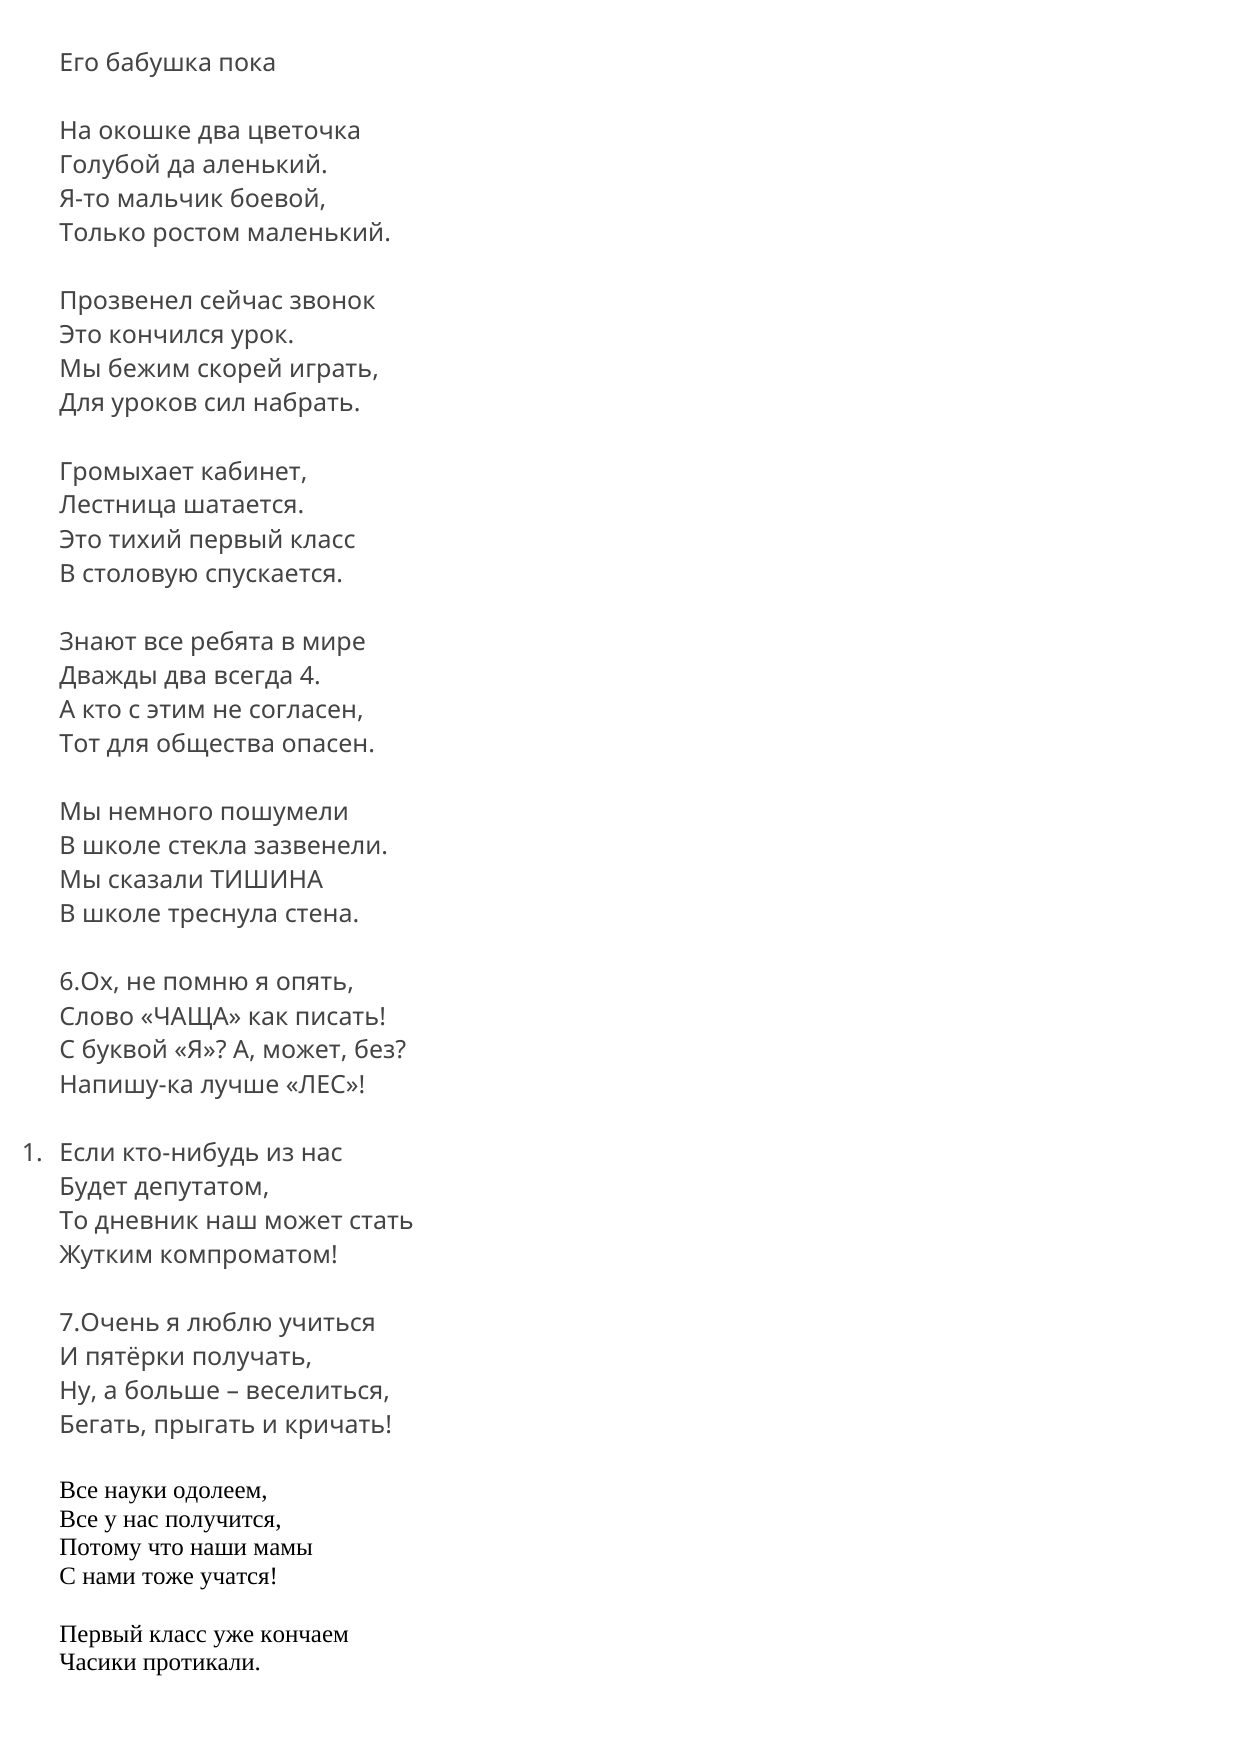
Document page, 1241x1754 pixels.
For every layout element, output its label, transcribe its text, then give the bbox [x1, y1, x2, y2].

text Бегать, прыгать и кричать! [59, 1407, 1152, 1441]
text Слово «ЧАЩА» как писать! [59, 998, 1152, 1032]
text 6.Ох, не помню я опять, [59, 930, 1152, 998]
text Напишу-ка лучше «ЛЕС»! [59, 1066, 1152, 1100]
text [59, 1441, 1152, 1676]
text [59, 44, 1152, 930]
text Будет депутатом, [59, 1168, 1152, 1202]
text То дневник наш может стать [59, 1202, 1152, 1237]
list Если кто-нибудь из нас [22, 1134, 1152, 1168]
text С буквой «Я»? А, может, без? [59, 1032, 1152, 1066]
text Ну, а больше – веселиться, [59, 1373, 1152, 1407]
text Жутким компроматом! [59, 1237, 1152, 1271]
text 7.Очень я люблю учиться [59, 1305, 1152, 1339]
text И пятёрки получать, [59, 1339, 1152, 1373]
